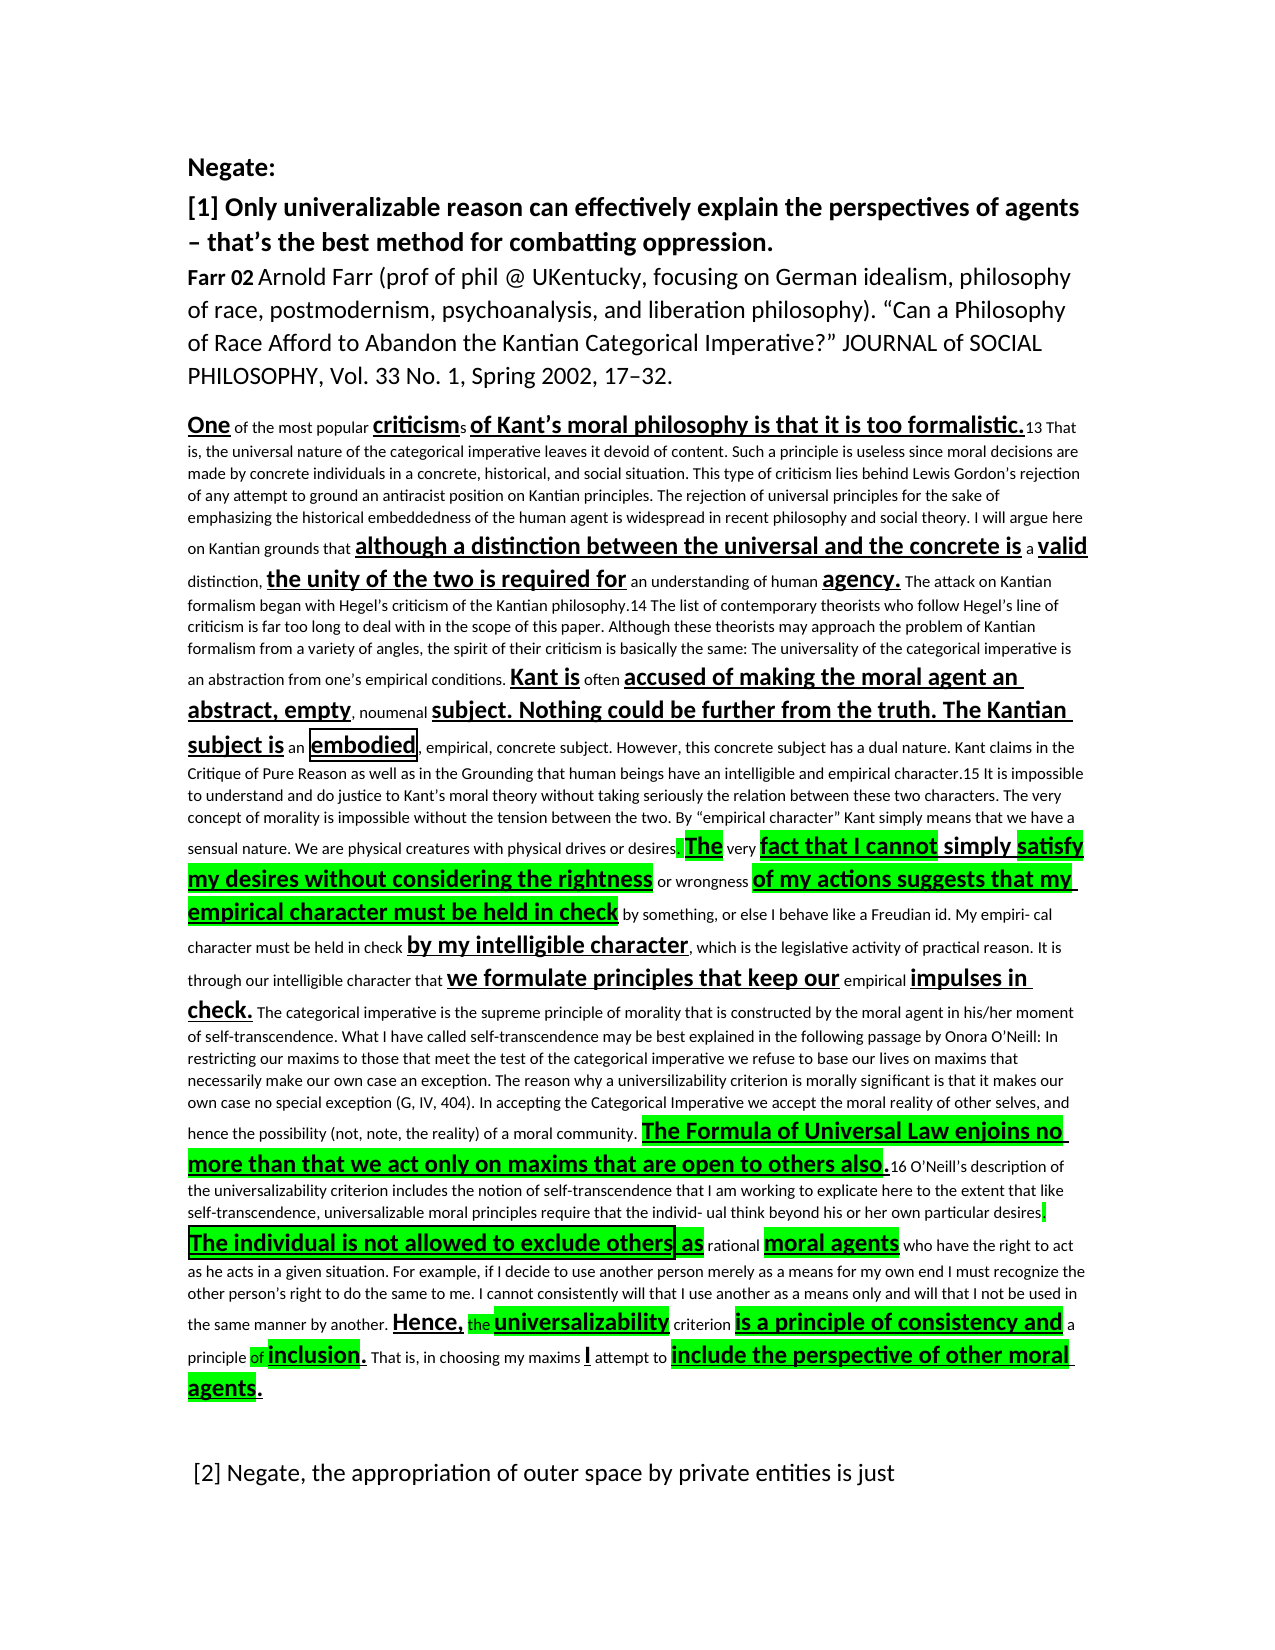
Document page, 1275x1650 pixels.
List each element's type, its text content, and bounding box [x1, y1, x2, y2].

subtitle Negate: [187, 150, 1087, 183]
text [2] Negate, the appropriation of outer space by private entities is just [187, 1457, 1087, 1487]
text Farr 02 Arnold Farr (prof of phil @ UKentucky, focusing on German idealism, philosophy of race, postmodernism, psychoanalysis, and liberation philosophy). “Can a Philosophy of Race Afford to Abandon the Kantian Categorical Imperative?” JOURNAL of SOCIAL PHILOSOPHY, Vol. 33 No. 1, Spring 2002, 17–32. [187, 261, 1087, 390]
text One of the most popular criticisms of Kant’s moral philosophy is that it is too formalistic.13 That is, the universal nature of the categorical imperative leaves it devoid of content. Such a principle is useless since moral decisions are made by concrete individuals in a concrete, historical, and social situation. This type of criticism lies behind Lewis Gordon’s rejection of any attempt to ground an antiracist position on Kantian principles. The rejection of universal principles for the sake of emphasizing the historical embeddedness of the human agent is widespread in recent philosophy and social theory. I will argue here on Kantian grounds that although a distinction between the universal and the concrete is a valid distinction, the unity of the two is required for an understanding of human agency. The attack on Kantian formalism began with Hegel’s criticism of the Kantian philosophy.14 The list of contemporary theorists who follow Hegel’s line of criticism is far too long to deal with in the scope of this paper. Although these theorists may approach the problem of Kantian formalism from a variety of angles, the spirit of their criticism is basically the same: The universality of the categorical imperative is an abstraction from one’s empirical conditions. Kant is often accused of making the moral agent an abstract, empty, noumenal subject. Nothing could be further from the truth. The Kantian subject is an embodied, empirical, concrete subject. However, this concrete subject has a dual nature. Kant claims in the Critique of Pure Reason as well as in the Grounding that human beings have an intelligible and empirical character.15 It is impossible to understand and do justice to Kant’s moral theory without taking seriously the relation between these two characters. The very concept of morality is impossible without the tension between the two. By “empirical character” Kant simply means that we have a sensual nature. We are physical creatures with physical drives or desires. The very fact that I cannot simply satisfy my desires without considering the rightness or wrongness of my actions suggests that my empirical character must be held in check by something, or else I behave like a Freudian id. My empiri- cal character must be held in check by my intelligible character, which is the legislative activity of practical reason. It is through our intelligible character that we formulate principles that keep our empirical impulses in check. The categorical imperative is the supreme principle of morality that is constructed by the moral agent in his/her moment of self-transcendence. What I have called self-transcendence may be best explained in the following passage by Onora O’Neill: In restricting our maxims to those that meet the test of the categorical imperative we refuse to base our lives on maxims that necessarily make our own case an exception. The reason why a universilizability criterion is morally signiﬁcant is that it makes our own case no special exception (G, IV, 404). In accepting the Categorical Imperative we accept the moral reality of other selves, and hence the possibility (not, note, the reality) of a moral community. The Formula of Universal Law enjoins no more than that we act only on maxims that are open to others also.16 O’Neill’s description of the universalizability criterion includes the notion of self-transcendence that I am working to explicate here to the extent that like self-transcendence, universalizable moral principles require that the individ- ual think beyond his or her own particular desires. The individual is not allowed to exclude others as rational moral agents who have the right to act as he acts in a given situation. For example, if I decide to use another person merely as a means for my own end I must recognize the other person’s right to do the same to me. I cannot consistently will that I use another as a means only and will that I not be used in the same manner by another. Hence, the universalizability criterion is a principle of consistency and a principle of inclusion. That is, in choosing my maxims I attempt to include the perspective of other moral agents. [187, 409, 1087, 1402]
subtitle [1] Only univeralizable reason can effectively explain the perspectives of agents – that’s the best method for combatting oppression. [187, 190, 1087, 258]
